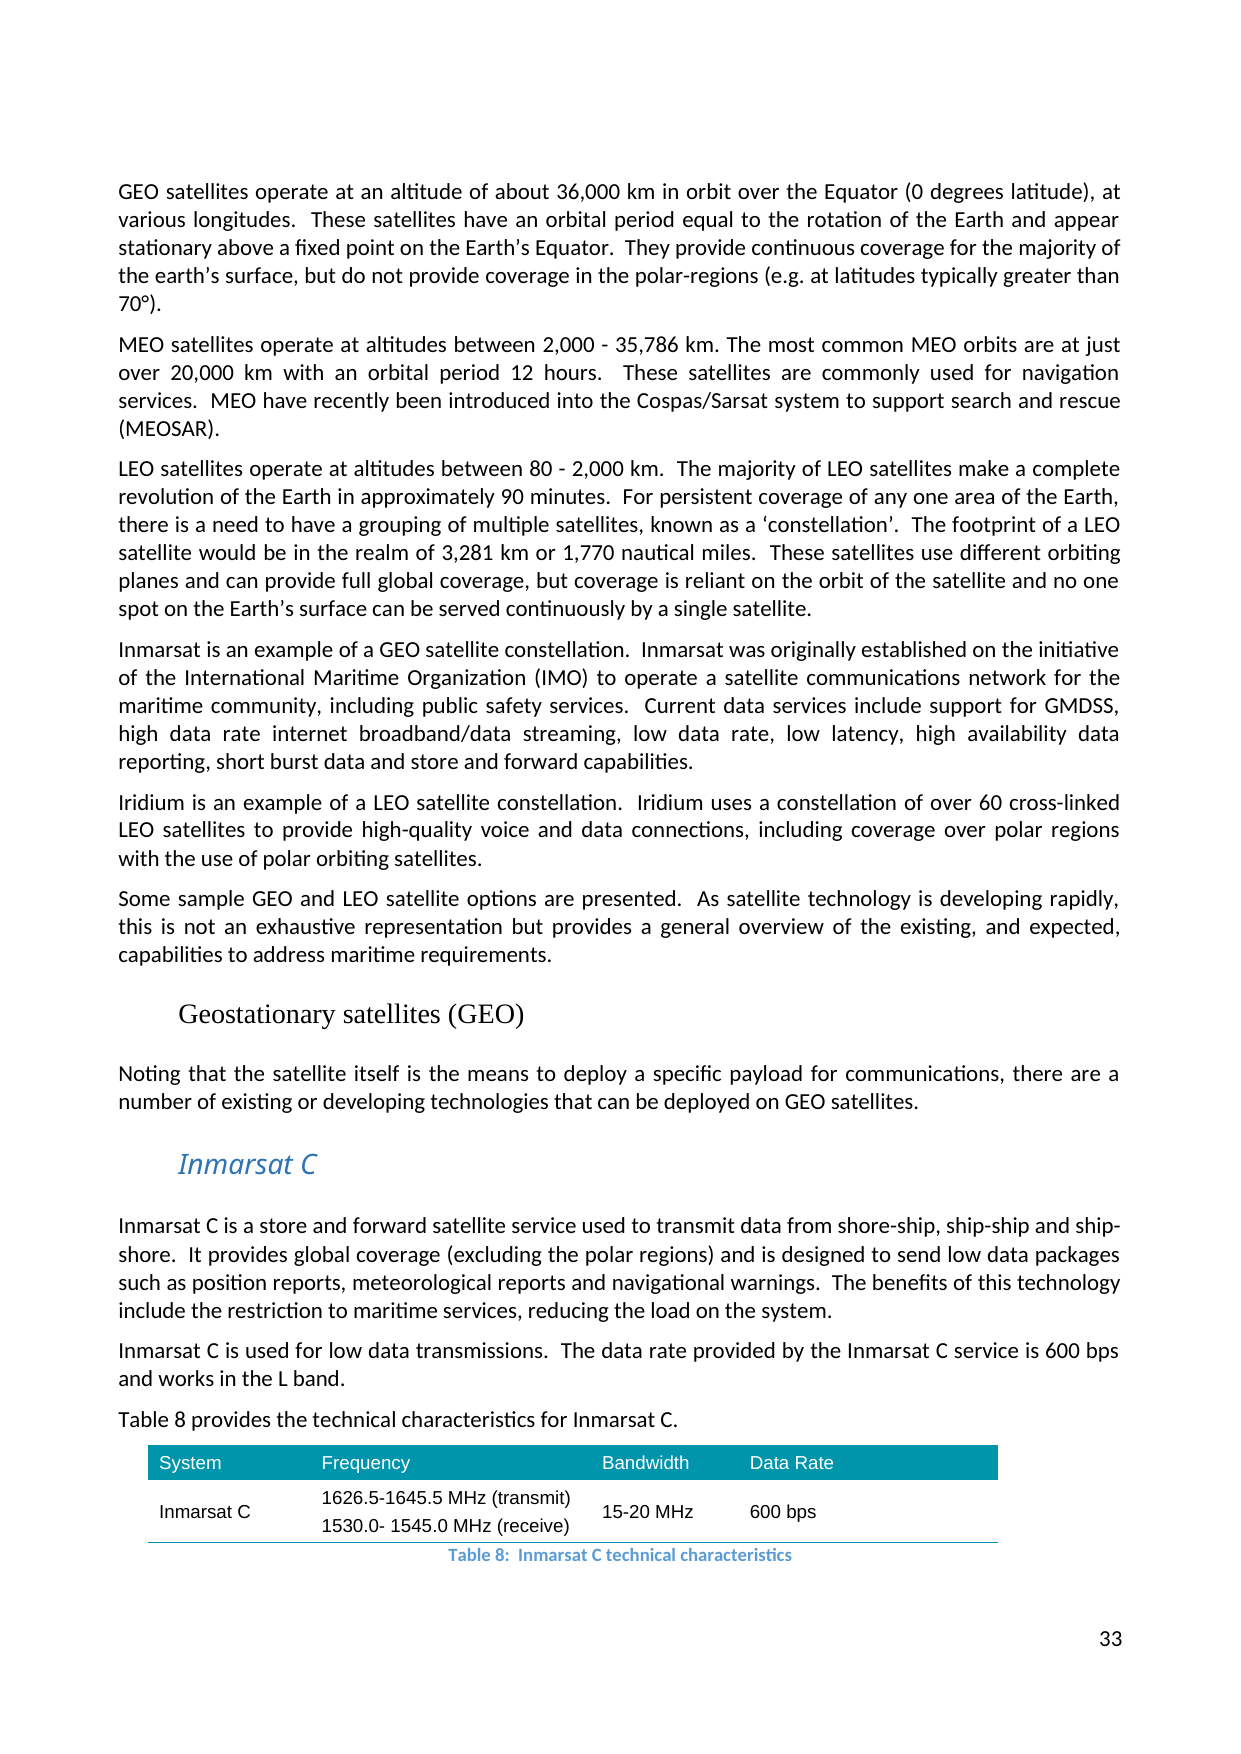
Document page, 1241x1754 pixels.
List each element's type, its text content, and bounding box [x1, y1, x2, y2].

text MEO satellites operate at altitudes between 2,000 - 35,786 km. The most common MEO orbits are at just over 20,000 km with an orbital period 12 hours. These satellites are commonly used for navigation services. MEO have recently been introduced into the Cospas/Sarsat system to support search and rescue (MEOSAR). [118, 330, 1122, 442]
text Inmarsat C is a store and forward satellite service used to transmit data from shore-ship, ship-ship and ship-shore. It provides global coverage (excluding the polar regions) and is designed to send low data packages such as position reports, meteorological reports and navigational warnings. The benefits of this technology include the restriction to maritime services, reducing the load on the system. [118, 1212, 1122, 1324]
text Inmarsat is an example of a GEO satellite constellation. Inmarsat was originally established on the initiative of the International Maritime Organization (IMO) to operate a satellite communications network for the maritime community, including public safety services. Current data services include support for GMDSS, high data rate internet broadband/data streaming, low data rate, low latency, high availability data reporting, short burst data and store and forward capabilities. [118, 635, 1122, 775]
table_cell 15-20 MHz [591, 1480, 738, 1542]
table_cell 1626.5-1645.5 MHz (transmit) 1530.0- 1545.0 MHz (receive) [310, 1480, 591, 1542]
subtitle Geostationary satellites (GEO) [178, 997, 1122, 1030]
text Noting that the satellite itself is the means to deploy a specific payload for communications, there are a number of existing or developing technologies that can be deployed on GEO satellites. [118, 1059, 1122, 1115]
table_cell 600 bps [738, 1480, 998, 1542]
text Table 8: Inmarsat C technical characteristics [118, 1543, 1122, 1566]
table_header Frequency [310, 1445, 591, 1479]
text Some sample GEO and LEO satellite options are presented. As satellite technology is developing rapidly, this is not an exhaustive representation but provides a general overview of the existing, and expected, capabilities to address maritime requirements. [118, 884, 1122, 968]
table_header Data Rate [738, 1445, 998, 1479]
text Iridium is an example of a LEO satellite constellation. Iridium uses a constellation of over 60 cross-linked LEO satellites to provide high-quality voice and data connections, including coverage over polar regions with the use of polar orbiting satellites. [118, 788, 1122, 872]
subtitle Inmarsat C [178, 1144, 1093, 1182]
table_cell Inmarsat C [148, 1480, 310, 1542]
text LEO satellites operate at altitudes between 80 - 2,000 km. The majority of LEO satellites make a complete revolution of the Earth in approximately 90 minutes. For persistent coverage of any one area of the Earth, there is a need to have a grouping of multiple satellites, known as a ‘constellation’. The footprint of a LEO satellite would be in the realm of 3,281 km or 1,770 nautical miles. These satellites use different orbiting planes and can provide full global coverage, but coverage is reliant on the orbit of the satellite and no one spot on the Earth’s surface can be served continuously by a single satellite. [118, 454, 1122, 622]
table_header System [148, 1445, 310, 1479]
table_header Bandwidth [591, 1445, 738, 1479]
text GEO satellites operate at an altitude of about 36,000 km in orbit over the Equator (0 degrees latitude), at various longitudes. These satellites have an orbital period equal to the rotation of the Earth and appear stationary above a fixed point on the Earth’s Equator. They provide continuous coverage for the majority of the earth’s surface, but do not provide coverage in the polar-regions (e.g. at latitudes typically greater than 70°). [118, 177, 1122, 317]
text Inmarsat C is used for low data transmissions. The data rate provided by the Inmarsat C service is 600 bps and works in the L band. [118, 1336, 1122, 1392]
text Table 8 provides the technical characteristics for Inmarsat C. [118, 1405, 1122, 1433]
